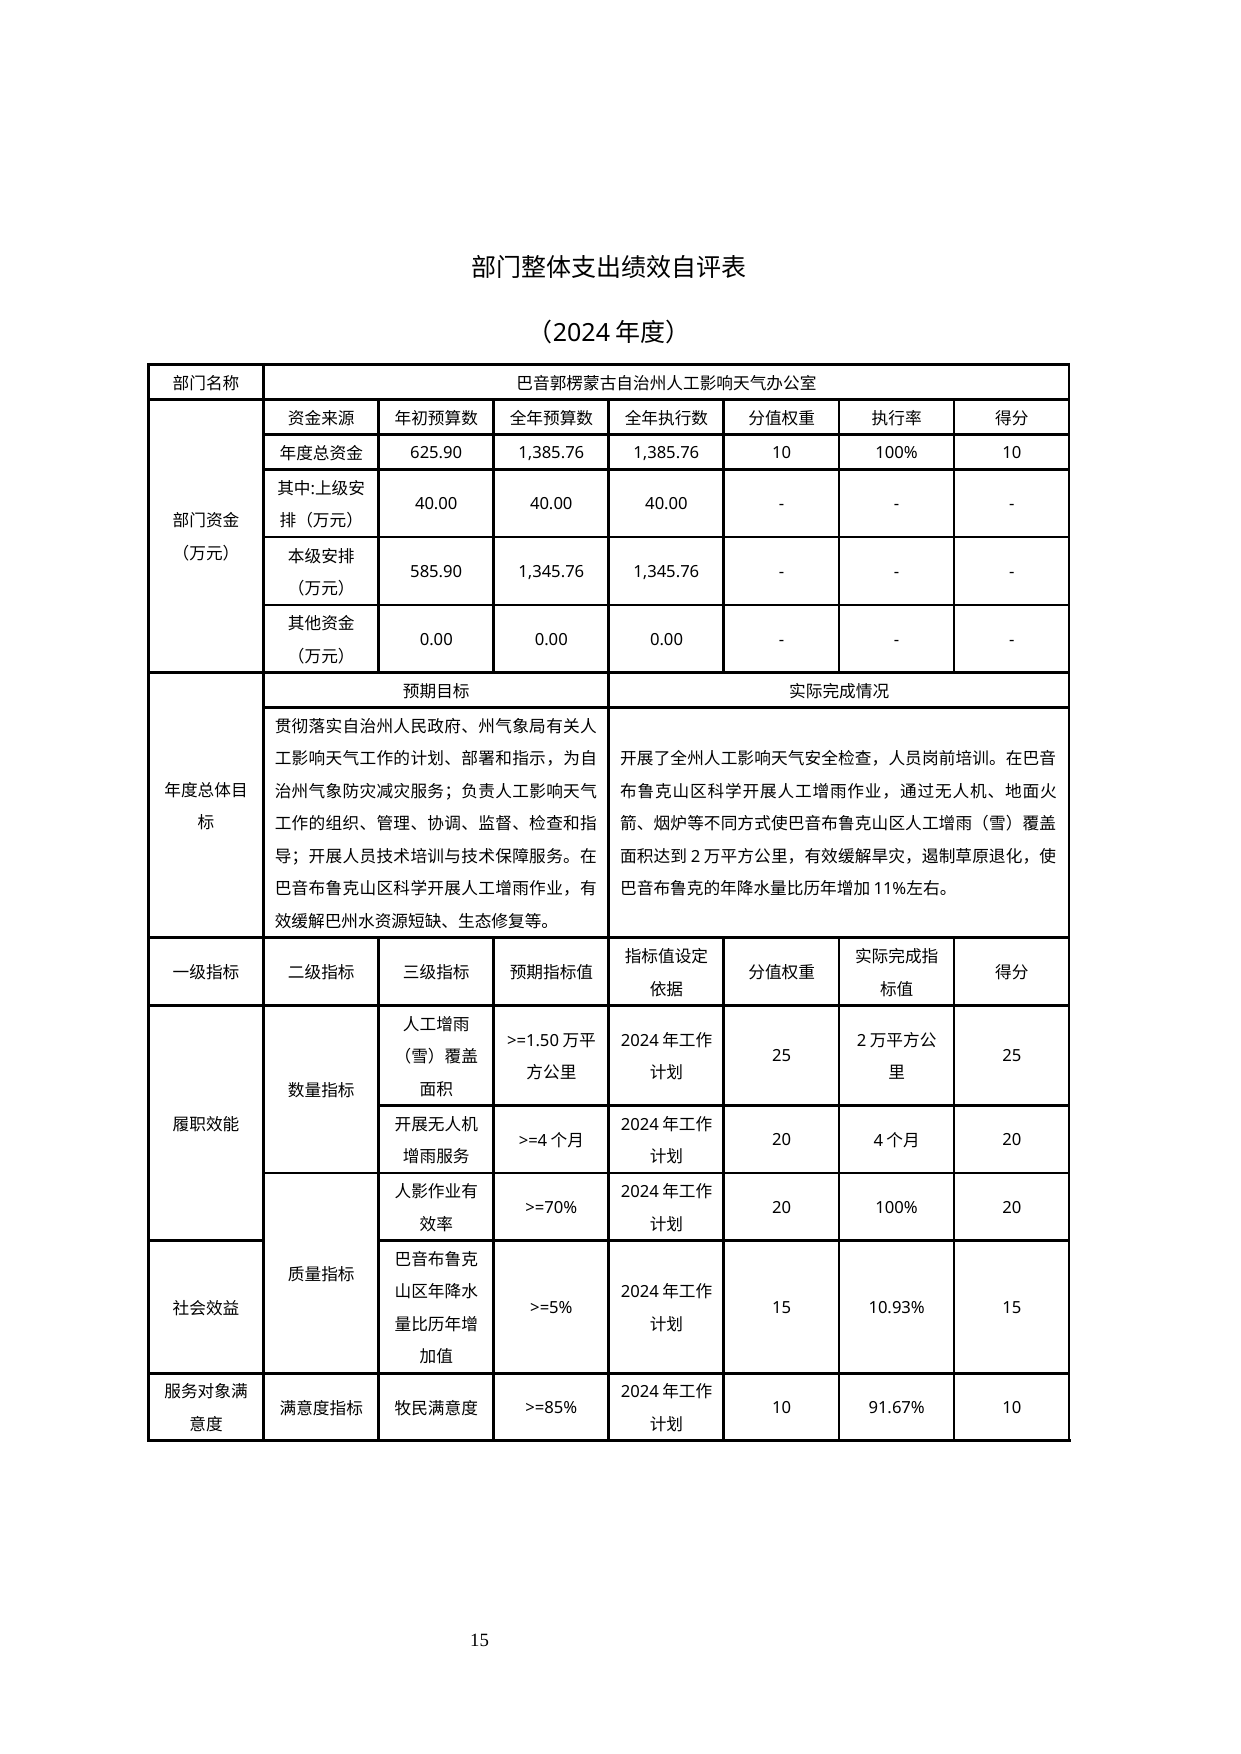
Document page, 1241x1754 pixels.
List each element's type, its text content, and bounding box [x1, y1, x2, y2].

table_cell 10 [725, 1375, 838, 1439]
table_cell 预期指标值 [495, 939, 607, 1004]
table_cell 全年预算数 [495, 401, 607, 433]
table_cell - [725, 606, 838, 671]
table_cell 1,345.76 [495, 538, 607, 603]
table_cell 40.00 [610, 471, 722, 536]
table_cell 100% [840, 436, 953, 468]
table_cell 2024年工作计划 [610, 1375, 722, 1439]
table_cell 实际完成情况 [610, 674, 1068, 706]
table_cell 质量指标 [265, 1174, 377, 1372]
table_cell 指标值设定依据 [610, 939, 722, 1004]
table_cell 年度总资金 [265, 436, 377, 468]
table_cell 本级安排（万元） [265, 538, 377, 603]
table_cell 4个月 [840, 1107, 953, 1172]
table_cell 年初预算数 [380, 401, 492, 433]
table_cell 数量指标 [265, 1007, 377, 1172]
table_cell 1,385.76 [610, 436, 722, 468]
table_cell 10 [955, 1375, 1068, 1439]
table_header 部门整体支出绩效自评表 [148, 233, 1069, 298]
table_cell 履职效能 [150, 1007, 262, 1239]
table_cell 20 [955, 1107, 1068, 1172]
table_cell 人影作业有效率 [380, 1174, 492, 1239]
table_cell （2024年度） [148, 298, 1069, 363]
table_cell - [955, 606, 1068, 671]
table_cell - [840, 471, 953, 536]
table_cell 人工增雨（雪）覆盖面积 [380, 1007, 492, 1104]
table_cell 2024年工作计划 [610, 1242, 722, 1372]
table_cell 1,385.76 [495, 436, 607, 468]
table_cell 部门资金（万元） [150, 401, 262, 671]
table_cell 10.93% [840, 1242, 953, 1372]
table_cell 资金来源 [265, 401, 377, 433]
table_cell 开展了全州人工影响天气安全检查，人员岗前培训。在巴音布鲁克山区科学开展人工增雨作业，通过无人机、地面火箭、烟炉等不同方式使巴音布鲁克山区人工增雨（雪）覆盖面积达到2万平方公里，有效缓解旱灾，遏制草原退化，使巴音布鲁克的年降水量比历年增加11%左右。 [610, 709, 1068, 936]
table_cell - [840, 606, 953, 671]
table_cell 0.00 [380, 606, 492, 671]
table_cell 牧民满意度 [380, 1375, 492, 1439]
table_cell >=5% [495, 1242, 607, 1372]
table_cell - [840, 538, 953, 603]
table_cell 一级指标 [150, 939, 262, 1004]
table_cell 40.00 [495, 471, 607, 536]
table_cell 20 [955, 1174, 1068, 1239]
table_cell 巴音郭楞蒙古自治州人工影响天气办公室 [265, 366, 1068, 398]
table_cell 91.67% [840, 1375, 953, 1439]
table_cell 20 [725, 1107, 838, 1172]
table_cell 二级指标 [265, 939, 377, 1004]
table_cell 25 [955, 1007, 1068, 1104]
table_cell 满意度指标 [265, 1375, 377, 1439]
table_cell 2万平方公里 [840, 1007, 953, 1104]
table_cell 分值权重 [725, 939, 838, 1004]
table_cell 开展无人机增雨服务 [380, 1107, 492, 1172]
table_cell 40.00 [380, 471, 492, 536]
table_cell 服务对象满意度 [150, 1375, 262, 1439]
table_cell 100% [840, 1174, 953, 1239]
table_cell 社会效益 [150, 1242, 262, 1372]
table_cell 0.00 [610, 606, 722, 671]
table_cell 2024年工作计划 [610, 1107, 722, 1172]
table_cell 实际完成指标值 [840, 939, 953, 1004]
table_cell 得分 [955, 939, 1068, 1004]
table_cell 1,345.76 [610, 538, 722, 603]
table_cell 其他资金（万元） [265, 606, 377, 671]
table_cell - [955, 538, 1068, 603]
table_cell 年度总体目标 [150, 674, 262, 936]
table_cell 20 [725, 1174, 838, 1239]
table_cell 15 [725, 1242, 838, 1372]
table_cell 其中:上级安排（万元） [265, 471, 377, 536]
table_cell 25 [725, 1007, 838, 1104]
table_cell 2024年工作计划 [610, 1174, 722, 1239]
table_cell 2024年工作计划 [610, 1007, 722, 1104]
table_cell 15 [955, 1242, 1068, 1372]
table_cell >=85% [495, 1375, 607, 1439]
table_cell 全年执行数 [610, 401, 722, 433]
table_cell - [725, 538, 838, 603]
table_cell 10 [955, 436, 1068, 468]
table_cell - [955, 471, 1068, 536]
table_cell 得分 [955, 401, 1068, 433]
table_cell 预期目标 [265, 674, 607, 706]
table_cell 巴音布鲁克山区年降水量比历年增加值 [380, 1242, 492, 1372]
table_cell 分值权重 [725, 401, 838, 433]
table_cell 625.90 [380, 436, 492, 468]
table_cell >=70% [495, 1174, 607, 1239]
table_cell 执行率 [840, 401, 953, 433]
table_cell 部门名称 [150, 366, 262, 398]
table_cell >=4个月 [495, 1107, 607, 1172]
table_cell - [725, 471, 838, 536]
table_cell 0.00 [495, 606, 607, 671]
table_cell 三级指标 [380, 939, 492, 1004]
table_cell 585.90 [380, 538, 492, 603]
table_cell 贯彻落实自治州人民政府、州气象局有关人工影响天气工作的计划、部署和指示，为自治州气象防灾减灾服务；负责人工影响天气工作的组织、管理、协调、监督、检查和指导；开展人员技术培训与技术保障服务。在巴音布鲁克山区科学开展人工增雨作业，有效缓解巴州水资源短缺、生态修复等。 [265, 709, 607, 936]
table_cell 10 [725, 436, 838, 468]
table_cell >=1.50万平方公里 [495, 1007, 607, 1104]
